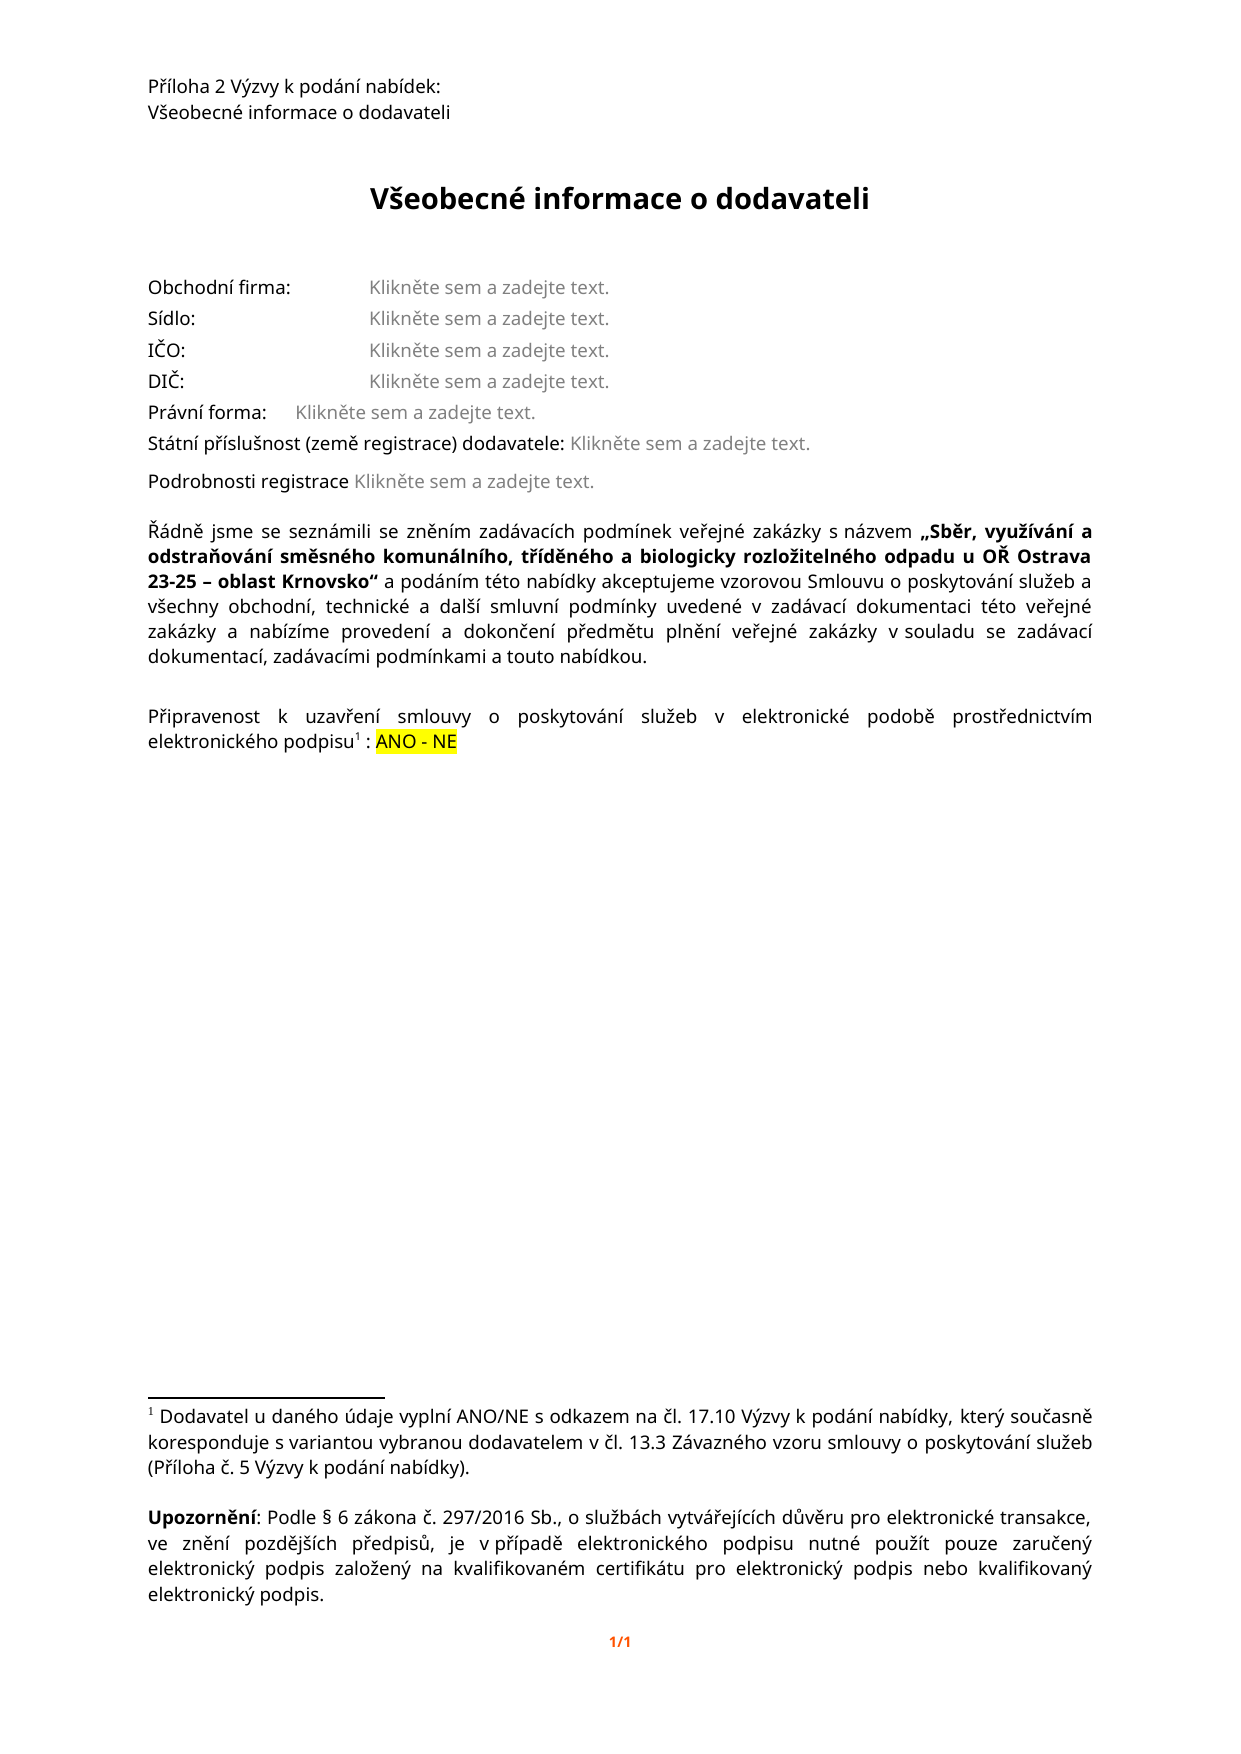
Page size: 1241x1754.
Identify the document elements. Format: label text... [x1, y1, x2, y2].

text DIČ: [148, 368, 1093, 393]
text Právní forma: [148, 399, 1093, 424]
text Obchodní firma: [148, 274, 1093, 299]
text Řádně jsme se seznámili se zněním zadávacích podmínek veřejné zakázky s názvem „Sběr, využívání a odstraňování směsného komunálního, tříděného a biologicky rozložitelného odpadu u OŘ Ostrava 23-25 – oblast Krnovsko“ a podáním této nabídky akceptujeme vzorovou Smlouvu o poskytování služeb a všechny obchodní, technické a další smluvní podmínky uvedené v zadávací dokumentaci této veřejné zakázky a nabízíme provedení a dokončení předmětu plnění veřejné zakázky v souladu se zadávací dokumentací, zadávacími podmínkami a touto nabídkou. [148, 518, 1093, 668]
text Připravenost k uzavření smlouvy o poskytování služeb v elektronické podobě prostřednictvím elektronického podpisu1 : [148, 703, 1093, 754]
text Sídlo: [148, 306, 1093, 331]
title Všeobecné informace o dodavateli [148, 178, 1093, 218]
text Státní příslušnost (země registrace) dodavatele: [148, 431, 1093, 456]
text IČO: [148, 337, 1093, 362]
text Podrobnosti registrace [148, 468, 1093, 493]
